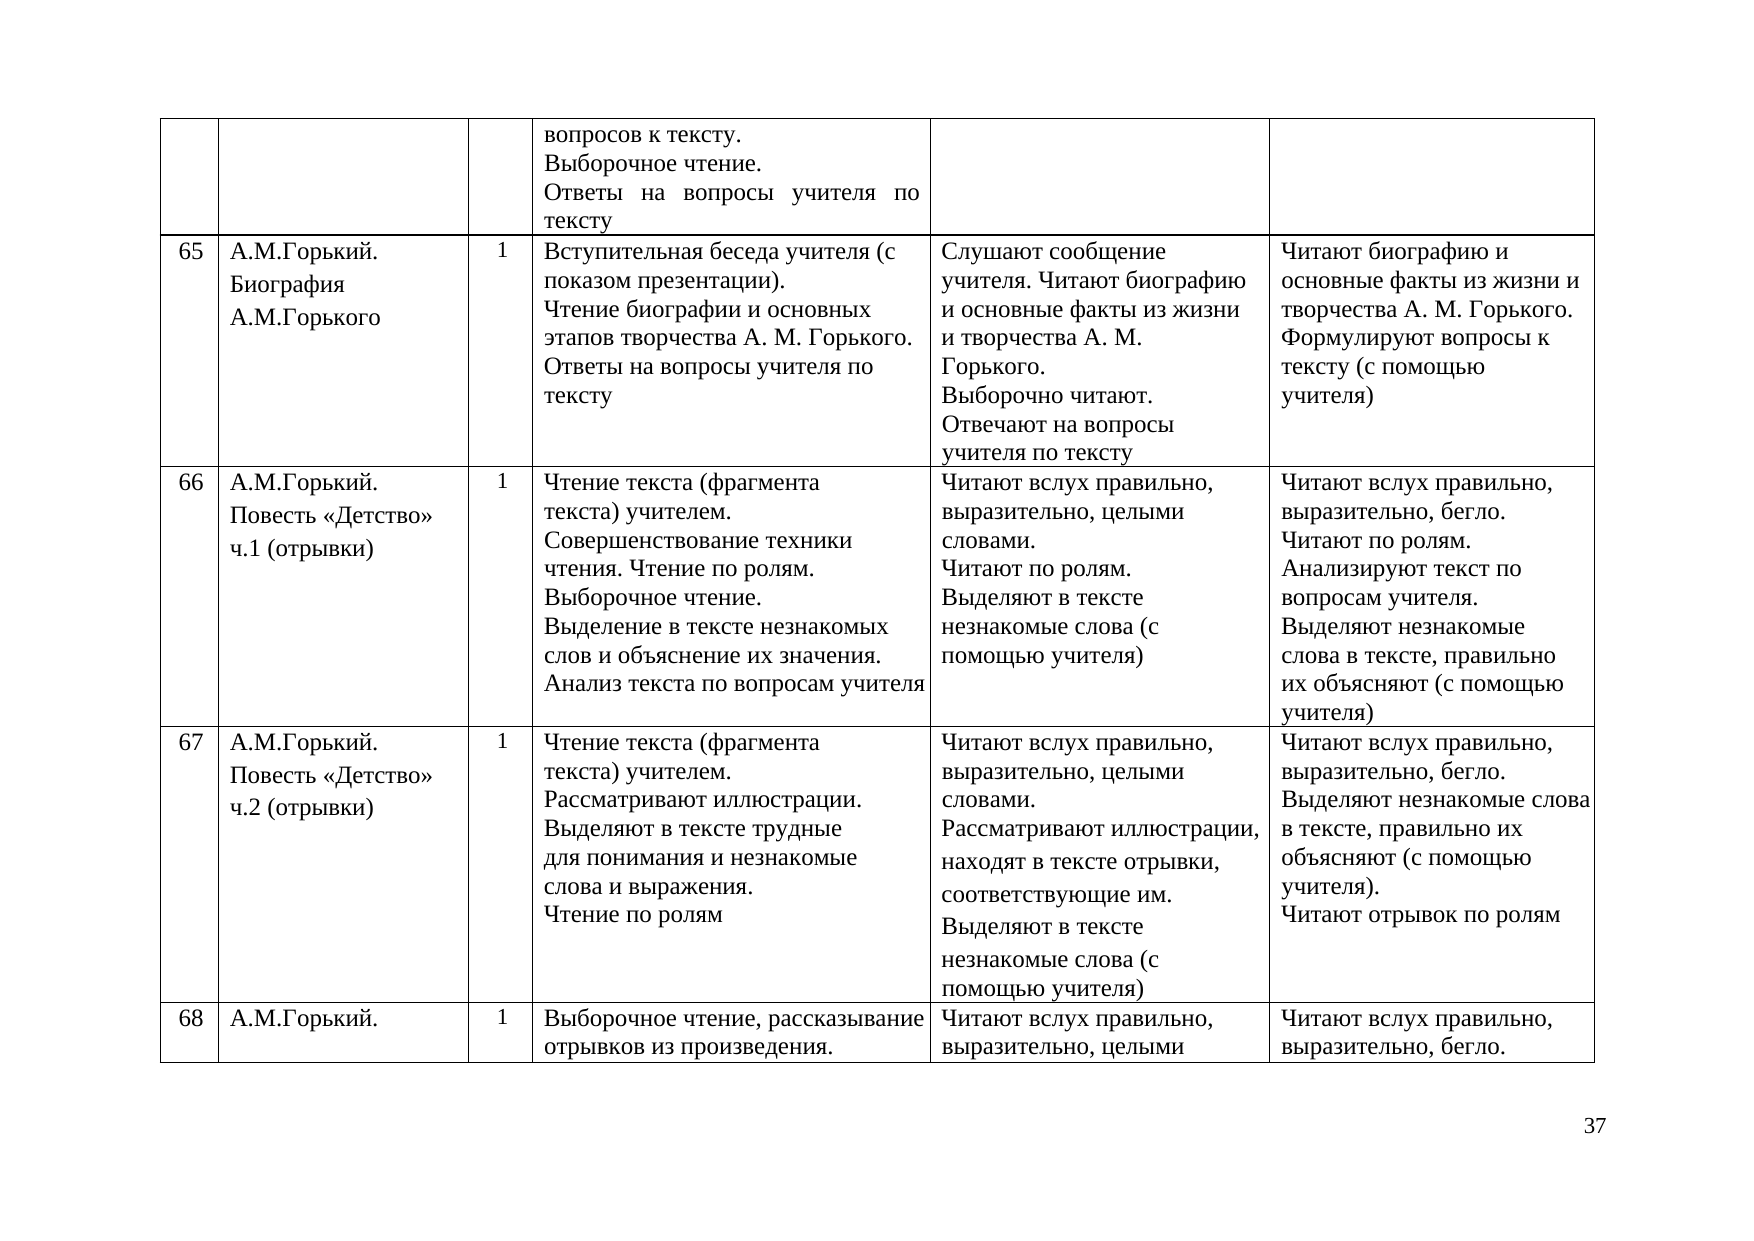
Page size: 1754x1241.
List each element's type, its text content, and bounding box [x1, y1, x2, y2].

table_cell 1 [469, 1003, 532, 1062]
table_header А.М.Горький. Биография А.М.Горького [219, 236, 468, 466]
table_cell 1 [469, 119, 532, 234]
table_cell Читают вслух правильно, выразительно, бегло. Выделяют незнакомые слова в тексте, правильно их объясняют (с помощью учителя). Читают отрывок по ролям [1270, 727, 1594, 1002]
table_header Слушают сообщение учителя. Читают биографию и основные факты из жизни и творчества А. М. Горького. Выборочно читают. Отвечают на вопросы учителя по тексту [931, 236, 1269, 466]
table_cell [219, 1003, 468, 1062]
table_cell 1 [469, 727, 532, 1002]
table_cell 64 [161, 119, 218, 234]
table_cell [931, 119, 1269, 234]
table_cell А.М.Горький. Повесть «Детство» ч.1 (отрывки) [219, 467, 468, 726]
table_header Вступительная беседа учителя (с показом презентации). Чтение биографии и основных этапов творчества А. М. Горького. Ответы на вопросы учителя по тексту [533, 236, 930, 466]
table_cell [1270, 1003, 1594, 1062]
table_cell 67 [161, 727, 218, 1002]
table_cell Читают вслух правильно, выразительно, целыми словами. Рассматривают иллюстрации, находят в тексте отрывки, соответствующие им. Выделяют в тексте незнакомые слова (с помощью учителя) [931, 727, 1269, 1002]
table_cell Читают вслух правильно, выразительно, бегло. Читают по ролям. Анализируют текст по вопросам учителя. Выделяют незнакомые слова в тексте, правильно их объясняют (с помощью учителя) [1270, 467, 1594, 726]
table_cell Чтение текста (фрагмента текста) учителем. Совершенствование техники чтения. Чтение по ролям. Выборочное чтение. Выделение в тексте незнакомых слов и объяснение их значения. Анализ текста по вопросам учителя [533, 467, 930, 726]
table_cell Чтение текста (фрагмента текста) учителем. Рассматривают иллюстрации. Выделяют в тексте трудные для понимания и незнакомые слова и выражения. Чтение по ролям [533, 727, 930, 1002]
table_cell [533, 1003, 930, 1062]
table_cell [533, 119, 930, 234]
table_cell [219, 119, 468, 234]
table_cell 68 [161, 1003, 218, 1062]
table_cell 1 [469, 467, 532, 726]
table_cell А.М.Горький. Повесть «Детство» ч.2 (отрывки) [219, 727, 468, 1002]
table_cell Читают вслух правильно, выразительно, целыми словами. Читают по ролям. Выделяют в тексте незнакомые слова (с помощью учителя) [931, 467, 1269, 726]
table_header 1 [469, 236, 532, 466]
table_header Читают биографию и основные факты из жизни и творчества А. М. Горького. Формулируют вопросы к тексту (с помощью учителя) [1270, 236, 1594, 466]
table_header 65 [161, 236, 218, 466]
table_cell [1270, 119, 1594, 234]
table_cell 66 [161, 467, 218, 726]
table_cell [931, 1003, 1269, 1062]
